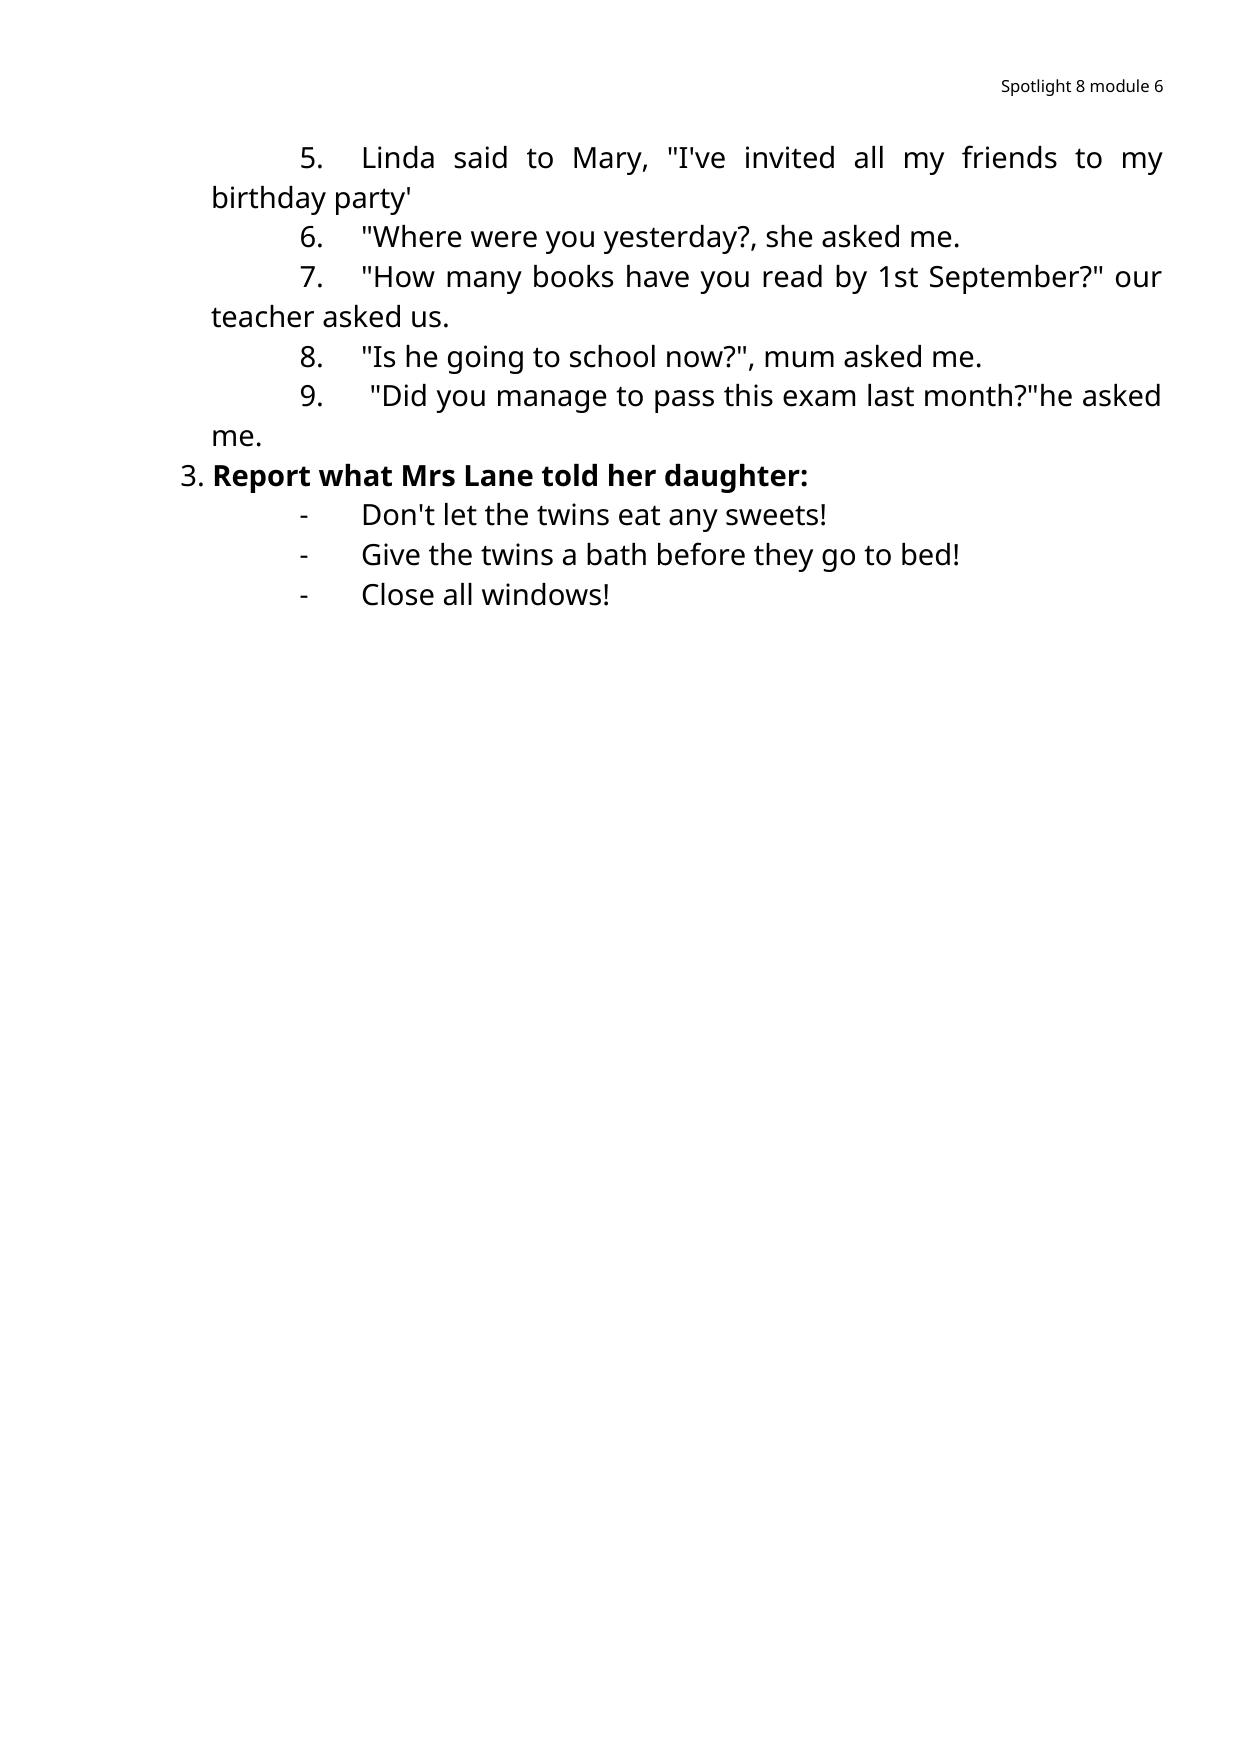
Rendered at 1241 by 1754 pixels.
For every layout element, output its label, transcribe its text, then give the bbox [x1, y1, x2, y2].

list Close all windows! [211, 574, 1163, 614]
list Don't let the twins eat any sweets! [211, 494, 1163, 534]
list "Did you manage to pass this exam last month?"he asked me. [211, 376, 1163, 455]
list Linda said to Mary, "I've invited all my friends to my birthday party' [211, 137, 1163, 217]
list "Is he going to school now?", mum asked me. [211, 336, 1163, 376]
list "How many books have you read by 1st September?" our teacher asked us. [211, 256, 1163, 336]
list Give the twins a bath before they go to bed! [211, 534, 1163, 574]
list "Where were you yesterday?, she asked me. [211, 217, 1163, 256]
text 3. Report what Mrs Lane told her daughter: [180, 455, 1163, 494]
